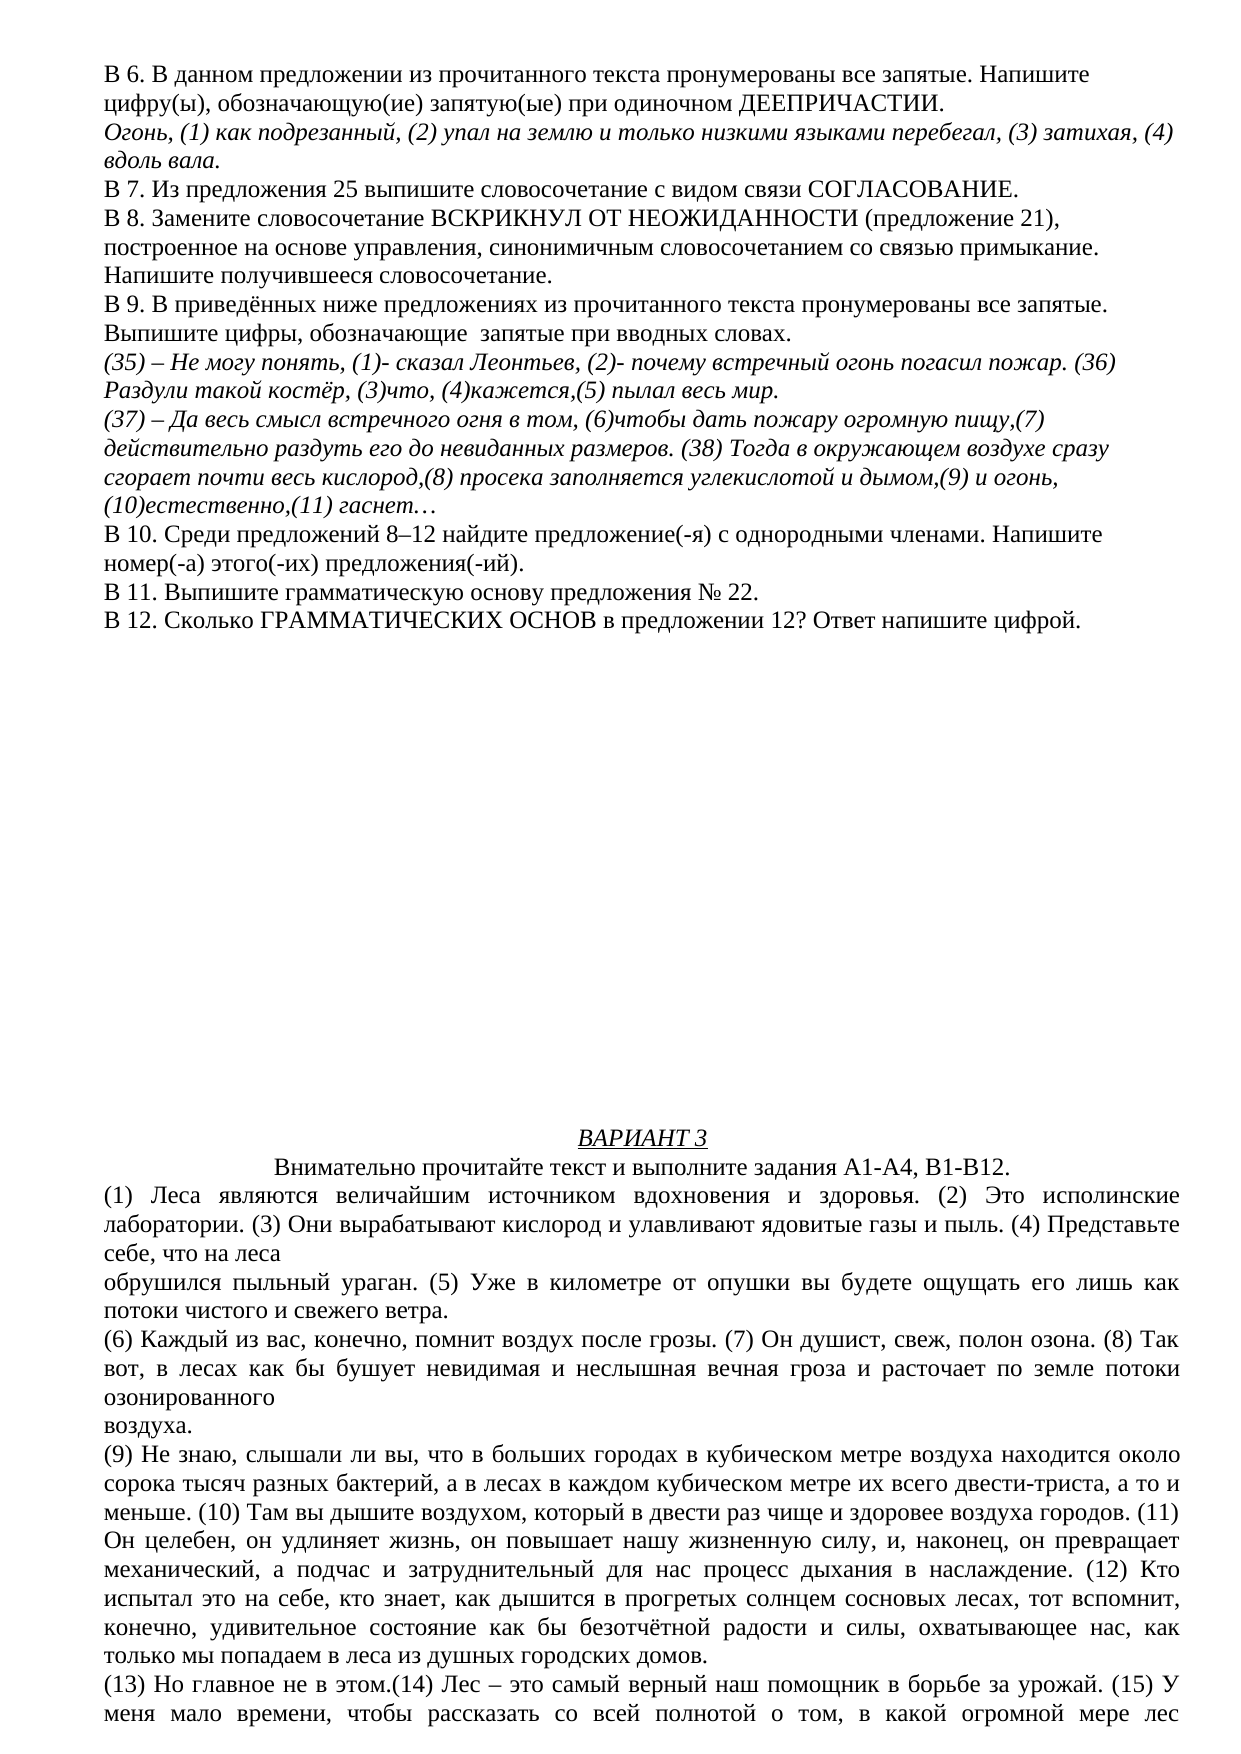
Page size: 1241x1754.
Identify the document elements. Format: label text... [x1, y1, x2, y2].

text В 11. Выпишите грамматическую основу предложения № 22. [103, 577, 1181, 605]
text обрушился пыльный ураган. (5) Уже в километре от опушки вы будете ощущать его лишь как потоки чистого и свежего ветра. [103, 1267, 1181, 1324]
text (37) – Да весь смысл встречного огня в том, (6)чтобы дать пожару огромную пищу,(7) действительно раздуть его до невиданных размеров. (38) Тогда в окружающем воздухе сразу сгорает почти весь кислород,(8) просека заполняется углекислотой и дымом,(9) и огонь, (10)естественно,(11) гаснет… [103, 404, 1181, 519]
text В 10. Среди предложений 8–12 найдите предложение(-я) с однородными членами. Напишите номер(-а) этого(-их) предложения(-ий). [103, 519, 1181, 577]
text ВАРИАНТ 3 [103, 1123, 1181, 1152]
text (9) Не знаю, слышали ли вы, что в больших городах в кубическом метре воздуха находится около сорока тысяч разных бактерий, а в лесах в каждом кубическом метре их всего двести-триста, а то и меньше. (10) Там вы дышите воздухом, который в двести раз чище и здоровее воздуха городов. (11) Он целебен, он удлиняет жизнь, он повышает нашу жизненную силу, и, наконец, он превращает механический, а подчас и затруднительный для нас процесс дыхания в наслаждение. (12) Кто испытал это на себе, кто знает, как дышится в прогретых солнцем сосновых лесах, тот вспомнит, конечно, удивительное состояние как бы безотчётной радости и силы, охватывающее нас, как только мы попадаем в леса из душных городских домов. [103, 1439, 1181, 1669]
text (35) – Не могу понять, (1)- сказал Леонтьев, (2)- почему встречный огонь погасил пожар. (36) Раздули такой костёр, (3)что, (4)кажется,(5) пылал весь мир. [103, 347, 1181, 404]
text (6) Каждый из вас, конечно, помнит воздух после грозы. (7) Он душист, свеж, полон озона. (8) Так вот, в лесах как бы бушует невидимая и неслышная вечная гроза и расточает по земле потоки озонированного [103, 1324, 1181, 1410]
text Внимательно прочитайте текст и выполните задания А1-А4, В1-В12. [103, 1152, 1181, 1180]
text воздуха. [103, 1410, 1181, 1439]
text (1) Леса являются величайшим источником вдохновения и здоровья. (2) Это исполинские лаборатории. (3) Они вырабатывают кислород и улавливают ядовитые газы и пыль. (4) Представьте себе, что на леса [103, 1180, 1181, 1267]
text В 9. В приведённых ниже предложениях из прочитанного текста пронумерованы все запятые. Выпишите цифры, обозначающие запятые при вводных словах. [103, 289, 1181, 347]
text В 7. Из предложения 25 выпишите словосочетание с видом связи СОГЛАСОВАНИЕ. [103, 174, 1181, 203]
text В 8. Замените словосочетание ВСКРИКНУЛ ОТ НЕОЖИДАННОСТИ (предложение 21), построенное на основе управления, синонимичным словосочетанием со связью примыкание. Напишите получившееся словосочетание. [103, 203, 1181, 289]
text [103, 1669, 1181, 1727]
text В 12. Сколько ГРАММАТИЧЕСКИХ ОСНОВ в предложении 12? Ответ напишите цифрой. [103, 605, 1181, 634]
text Огонь, (1) как подрезанный, (2) упал на землю и только низкими языками перебегал, (3) затихая, (4) вдоль вала. [103, 117, 1181, 174]
text В 6. В данном предложении из прочитанного текста пронумерованы все запятые. Напишите цифру(ы), обозначающую(ие) запятую(ые) при одиночном ДЕЕПРИЧАСТИИ. [103, 59, 1181, 117]
